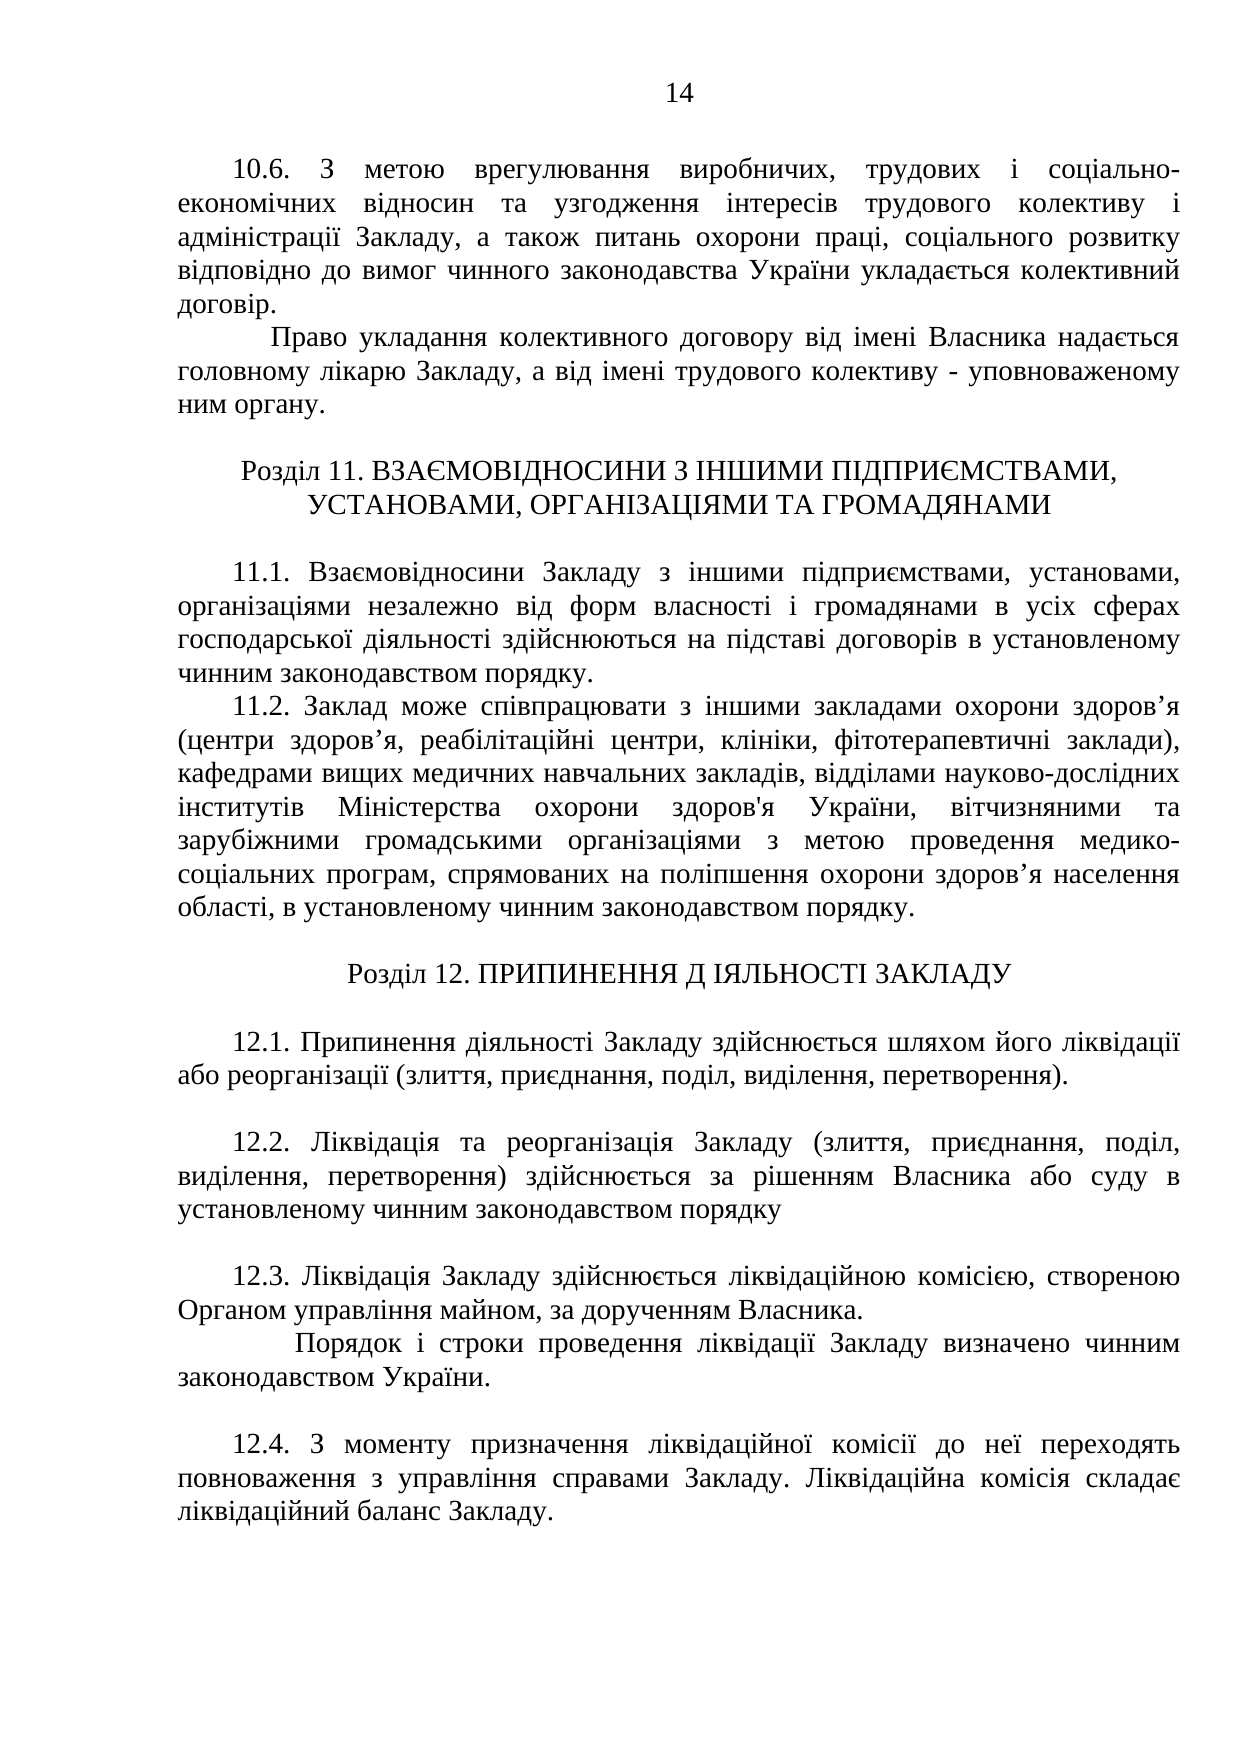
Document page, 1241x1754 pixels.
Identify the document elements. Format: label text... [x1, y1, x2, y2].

text 12.1. Припинення діяльності Закладу здійснюється шляхом його ліквідації або реорганізації (злиття, приєднання, поділ, виділення, перетворення). [177, 1024, 1181, 1091]
text 12.4. З моменту призначення ліквідаційної комісії до неї переходять повноваження з управління справами Закладу. Ліквідаційна комісія складає ліквідаційний баланс Закладу. [177, 1426, 1181, 1527]
text 11.2. Заклад може співпрацювати з іншими закладами охорони здоров’я (центри здоров’я, реабілітаційні центри, клініки, фітотерапевтичні заклади), кафедрами вищих медичних навчальних закладів, відділами науково-дослідних інститутів Міністерства охорони здоров'я України, вітчизняними та зарубіжними громадськими організаціями з метою проведення медико-соціальних програм, спрямованих на поліпшення охорони здоров’я населення області, в установленому чинним законодавством порядку. [177, 688, 1181, 923]
text Порядок і строки проведення ліквідації Закладу визначено чинним законодавством України. [177, 1326, 1181, 1393]
text 11.1. Взаємовідносини Закладу з іншими підприємствами, установами, організаціями незалежно від форм власності і громадянами в усіх сферах господарської діяльності здійснюються на підставі договорів в установленому чинним законодавством порядку. [177, 554, 1181, 688]
text Розділ 12. ПРИПИНЕННЯ Д ІЯЛЬНОСТІ ЗАКЛАДУ [177, 957, 1181, 990]
text Розділ 11. ВЗАЄМОВІДНОСИНИ З ІНШИМИ ПІДПРИЄМСТВАМИ, УСТАНОВАМИ, ОРГАНІЗАЦІЯМИ ТА ГРОМАДЯНАМИ [177, 453, 1181, 521]
text 10.6. З метою врегулювання виробничих, трудових і соціально-економічних відносин та узгодження інтересів трудового колективу і адміністрації Закладу, а також питань охорони праці, соціального розвитку відповідно до вимог чинного законодавства України укладається колективний договір. [177, 152, 1181, 319]
text 12.2. Ліквідація та реорганізація Закладу (злиття, приєднання, поділ, виділення, перетворення) здійснюється за рішенням Власника або суду в установленому чинним законодавством порядку [177, 1124, 1181, 1225]
text 12.3. Ліквідація Закладу здійснюється ліквідаційною комісією, створеною Органом управління майном, за дорученням Власника. [177, 1258, 1181, 1326]
text Право укладання колективного договору від імені Власника надається головному лікарю Закладу, а від імені трудового колективу - уповноваженому ним органу. [177, 319, 1181, 420]
